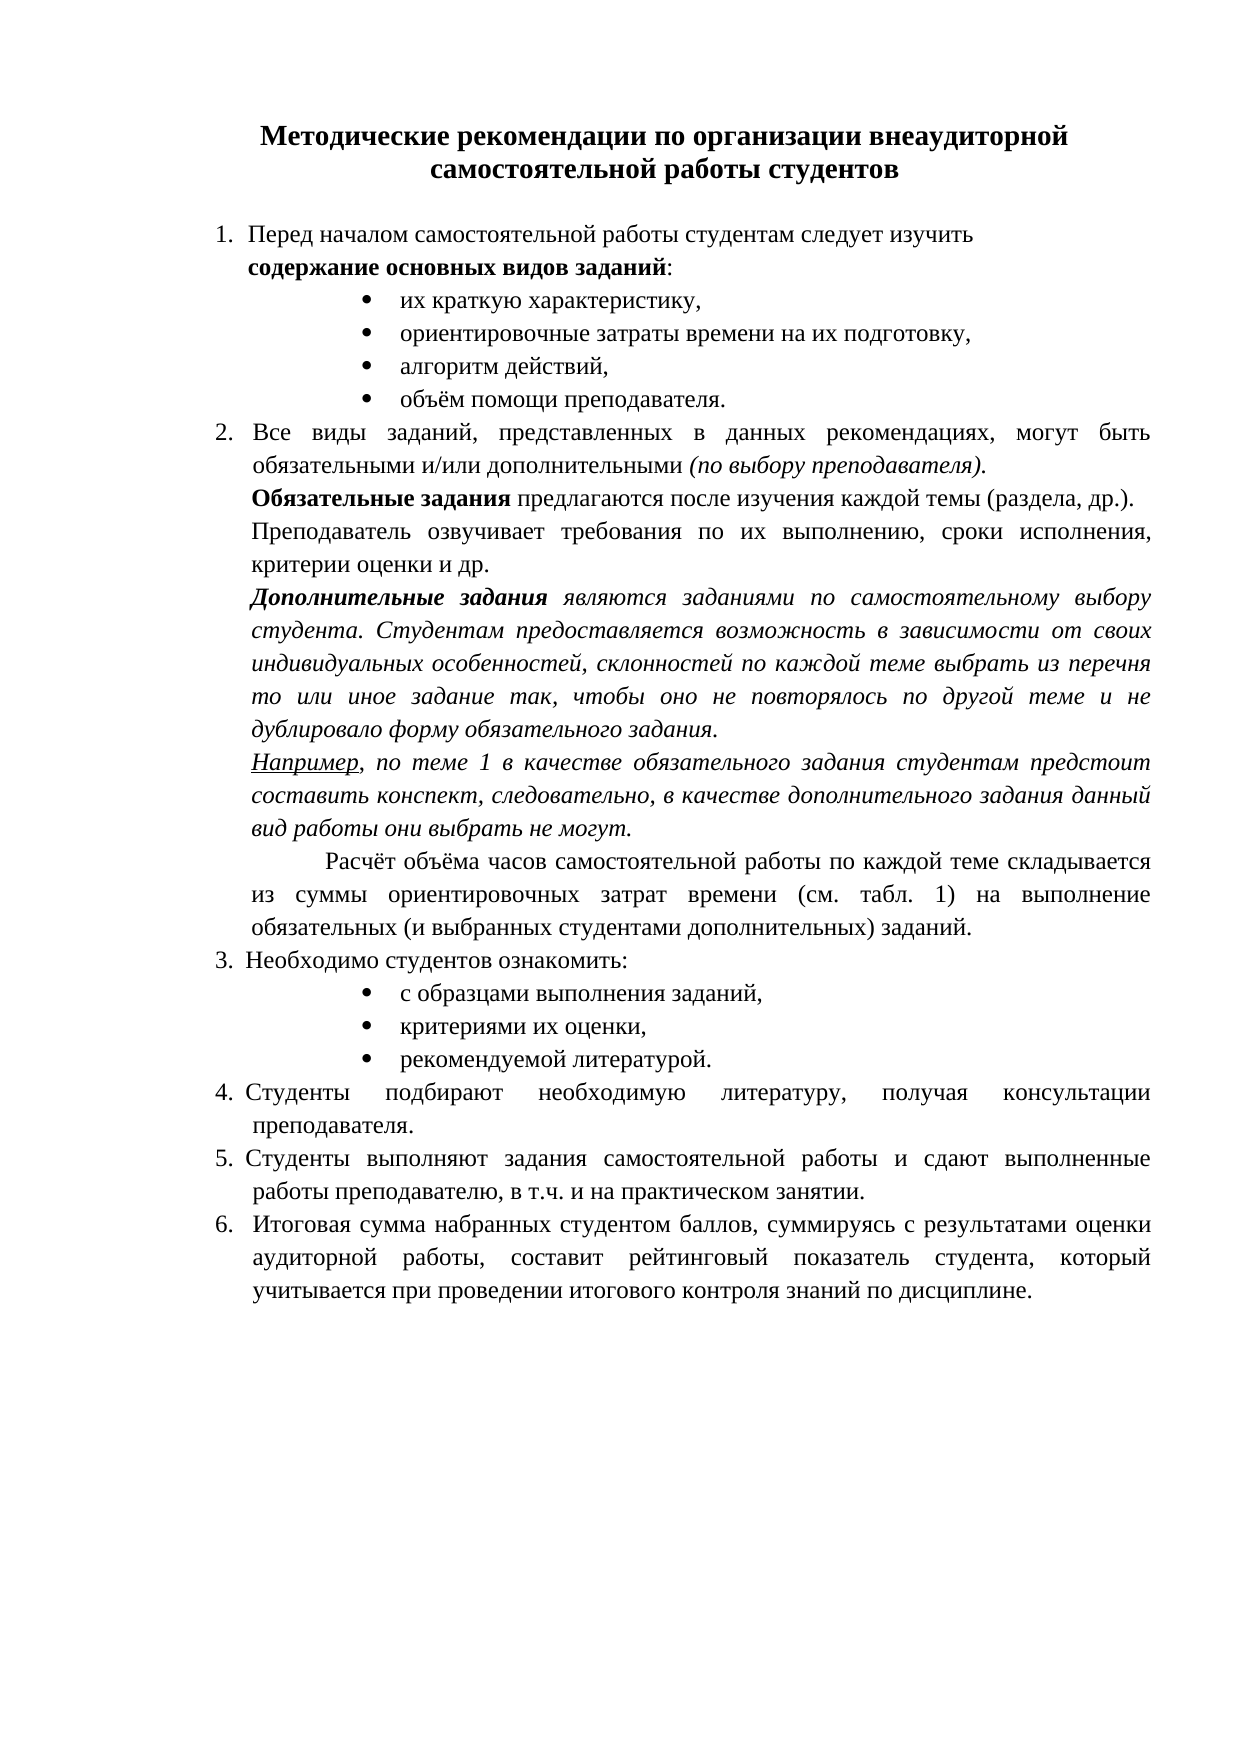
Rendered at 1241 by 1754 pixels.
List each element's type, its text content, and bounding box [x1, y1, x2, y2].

text Расчёт объёма часов самостоятельной работы по каждой теме складывается из суммы ориентировочных затрат времени (см. табл. 1) на выполнение обязательных (и выбранных студентами дополнительных) заданий. [251, 846, 1152, 941]
list Итоговая сумма набранных студентом баллов, суммируясь с результатами оценки аудиторной работы, составит рейтинговый показатель студента, который учитывается при проведении итогового контроля знаний по дисциплине. [215, 1209, 1152, 1304]
text Методические рекомендации по организации внеаудиторной [177, 118, 1152, 152]
text Преподаватель озвучивает требования по их выполнению, сроки исполнения, критерии оценки и др. [251, 516, 1152, 578]
list рекомендуемой литературой. [362, 1044, 1152, 1073]
text Дополнительные задания являются заданиями по самостоятельному выбору студента. Студентам предоставляется возможность в зависимости от своих индивидуальных особенностей, склонностей по каждой теме выбрать из перечня то или иное задание так, чтобы оно не повторялось по другой теме и не дублировало форму обязательного задания. [251, 582, 1152, 743]
text содержание основных видов заданий: [215, 252, 1152, 281]
text самостоятельной работы студентов [177, 152, 1152, 185]
text Обязательные задания предлагаются после изучения каждой темы (раздела, др.). [215, 483, 1152, 512]
list объём помощи преподавателя. [362, 384, 1152, 413]
text Например, по теме 1 в качестве обязательного задания студентам предстоит составить конспект, следовательно, в качестве дополнительного задания данный вид работы они выбрать не могут. [251, 747, 1152, 842]
list критериями их оценки, [362, 1011, 1152, 1040]
list их краткую характеристику, [362, 285, 1152, 313]
list алгоритм действий, [362, 351, 1152, 379]
list Необходимо студентов ознакомить: [215, 945, 1152, 974]
list Все виды заданий, представленных в данных рекомендациях, могут быть обязательными и/или дополнительными (по выбору преподавателя). [215, 417, 1152, 479]
list ориентировочные затраты времени на их подготовку, [362, 318, 1152, 347]
list с образцами выполнения заданий, [362, 978, 1152, 1007]
list Студенты подбирают необходимую литературу, получая консультации преподавателя. [215, 1077, 1152, 1139]
list Перед началом самостоятельной работы студентам следует изучить [215, 219, 1152, 247]
list Студенты выполняют задания самостоятельной работы и сдают выполненные работы преподавателю, в т.ч. и на практическом занятии. [215, 1143, 1152, 1205]
